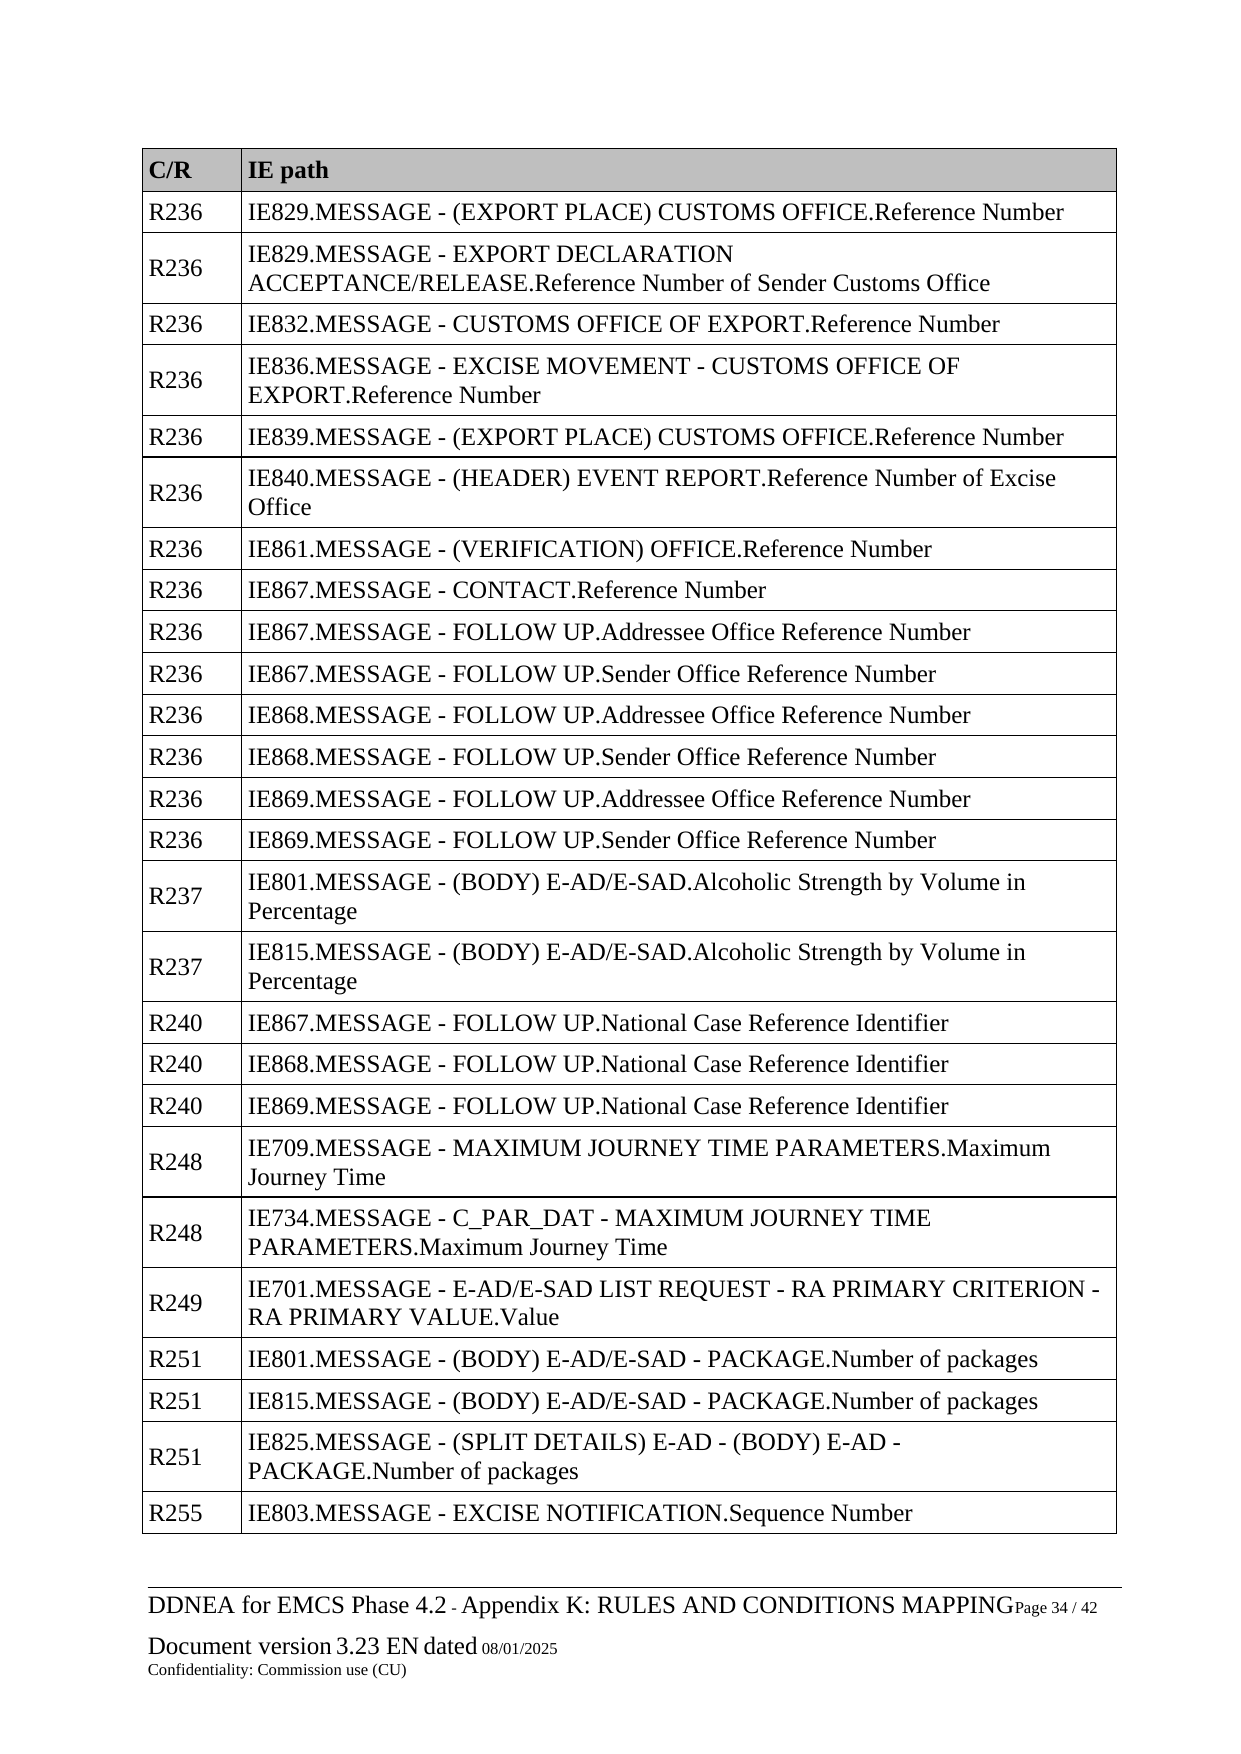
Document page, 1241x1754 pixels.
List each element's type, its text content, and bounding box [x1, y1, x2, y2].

table_cell IE832.MESSAGE - CUSTOMS OFFICE OF EXPORT.Reference Number [242, 304, 1116, 344]
table_cell R236 [143, 570, 241, 610]
table_cell R236 [143, 345, 241, 415]
table_cell IE869.MESSAGE - FOLLOW UP.National Case Reference Identifier [242, 1085, 1116, 1126]
table_cell R248 [143, 1127, 241, 1196]
table_header C/R [143, 149, 241, 191]
table_cell IE861.MESSAGE - (VERIFICATION) OFFICE.Reference Number [242, 528, 1116, 568]
table_cell R236 [143, 192, 241, 232]
table_cell R248 [143, 1198, 241, 1267]
table_cell R236 [143, 611, 241, 652]
table_cell IE801.MESSAGE - (BODY) E-AD/E-SAD - PACKAGE.Number of packages [242, 1338, 1116, 1379]
table_cell IE734.MESSAGE - C_PAR_DAT - MAXIMUM JOURNEY TIME PARAMETERS.Maximum Journey Time [242, 1198, 1116, 1267]
table_cell IE803.MESSAGE - EXCISE NOTIFICATION.Sequence Number [242, 1492, 1116, 1533]
table_cell R236 [143, 653, 241, 693]
table_cell IE815.MESSAGE - (BODY) E-AD/E-SAD.Alcoholic Strength by Volume in Percentage [242, 932, 1116, 1001]
table_cell R236 [143, 736, 241, 777]
table_cell IE839.MESSAGE - (EXPORT PLACE) CUSTOMS OFFICE.Reference Number [242, 416, 1116, 456]
table_cell R240 [143, 1044, 241, 1084]
table_cell R236 [143, 528, 241, 568]
table_cell R249 [143, 1268, 241, 1337]
table_cell IE829.MESSAGE - EXPORT DECLARATION ACCEPTANCE/RELEASE.Reference Number of Sender Customs Office [242, 233, 1116, 303]
table_cell IE869.MESSAGE - FOLLOW UP.Addressee Office Reference Number [242, 778, 1116, 818]
table_cell R251 [143, 1338, 241, 1379]
table_cell IE869.MESSAGE - FOLLOW UP.Sender Office Reference Number [242, 820, 1116, 860]
table_cell R236 [143, 695, 241, 735]
table_cell IE867.MESSAGE - FOLLOW UP.National Case Reference Identifier [242, 1002, 1116, 1043]
table_cell R237 [143, 932, 241, 1001]
table_cell IE836.MESSAGE - EXCISE MOVEMENT - CUSTOMS OFFICE OF EXPORT.Reference Number [242, 345, 1116, 415]
table_cell IE829.MESSAGE - (EXPORT PLACE) CUSTOMS OFFICE.Reference Number [242, 192, 1116, 232]
table_cell IE840.MESSAGE - (HEADER) EVENT REPORT.Reference Number of Excise Office [242, 458, 1116, 527]
table_cell R236 [143, 233, 241, 303]
table_cell R236 [143, 416, 241, 456]
table_header IE path [242, 149, 1116, 191]
table_cell IE868.MESSAGE - FOLLOW UP.Sender Office Reference Number [242, 736, 1116, 777]
table_cell IE815.MESSAGE - (BODY) E-AD/E-SAD - PACKAGE.Number of packages [242, 1380, 1116, 1421]
table_cell IE867.MESSAGE - FOLLOW UP.Sender Office Reference Number [242, 653, 1116, 693]
table_cell IE709.MESSAGE - MAXIMUM JOURNEY TIME PARAMETERS.Maximum Journey Time [242, 1127, 1116, 1196]
table_cell IE801.MESSAGE - (BODY) E-AD/E-SAD.Alcoholic Strength by Volume in Percentage [242, 861, 1116, 931]
table_cell R255 [143, 1492, 241, 1533]
table_cell R251 [143, 1422, 241, 1491]
table_cell R236 [143, 820, 241, 860]
table_cell IE867.MESSAGE - FOLLOW UP.Addressee Office Reference Number [242, 611, 1116, 652]
table_cell R251 [143, 1380, 241, 1421]
table_cell R237 [143, 861, 241, 931]
table_cell IE868.MESSAGE - FOLLOW UP.Addressee Office Reference Number [242, 695, 1116, 735]
table_cell R236 [143, 778, 241, 818]
table_cell R240 [143, 1085, 241, 1126]
table_cell R240 [143, 1002, 241, 1043]
table_cell R236 [143, 458, 241, 527]
table_cell IE867.MESSAGE - CONTACT.Reference Number [242, 570, 1116, 610]
table_cell IE825.MESSAGE - (SPLIT DETAILS) E-AD - (BODY) E-AD - PACKAGE.Number of packages [242, 1422, 1116, 1491]
table_cell R236 [143, 304, 241, 344]
table_cell IE701.MESSAGE - E-AD/E-SAD LIST REQUEST - RA PRIMARY CRITERION - RA PRIMARY VALUE.Value [242, 1268, 1116, 1337]
table_cell IE868.MESSAGE - FOLLOW UP.National Case Reference Identifier [242, 1044, 1116, 1084]
